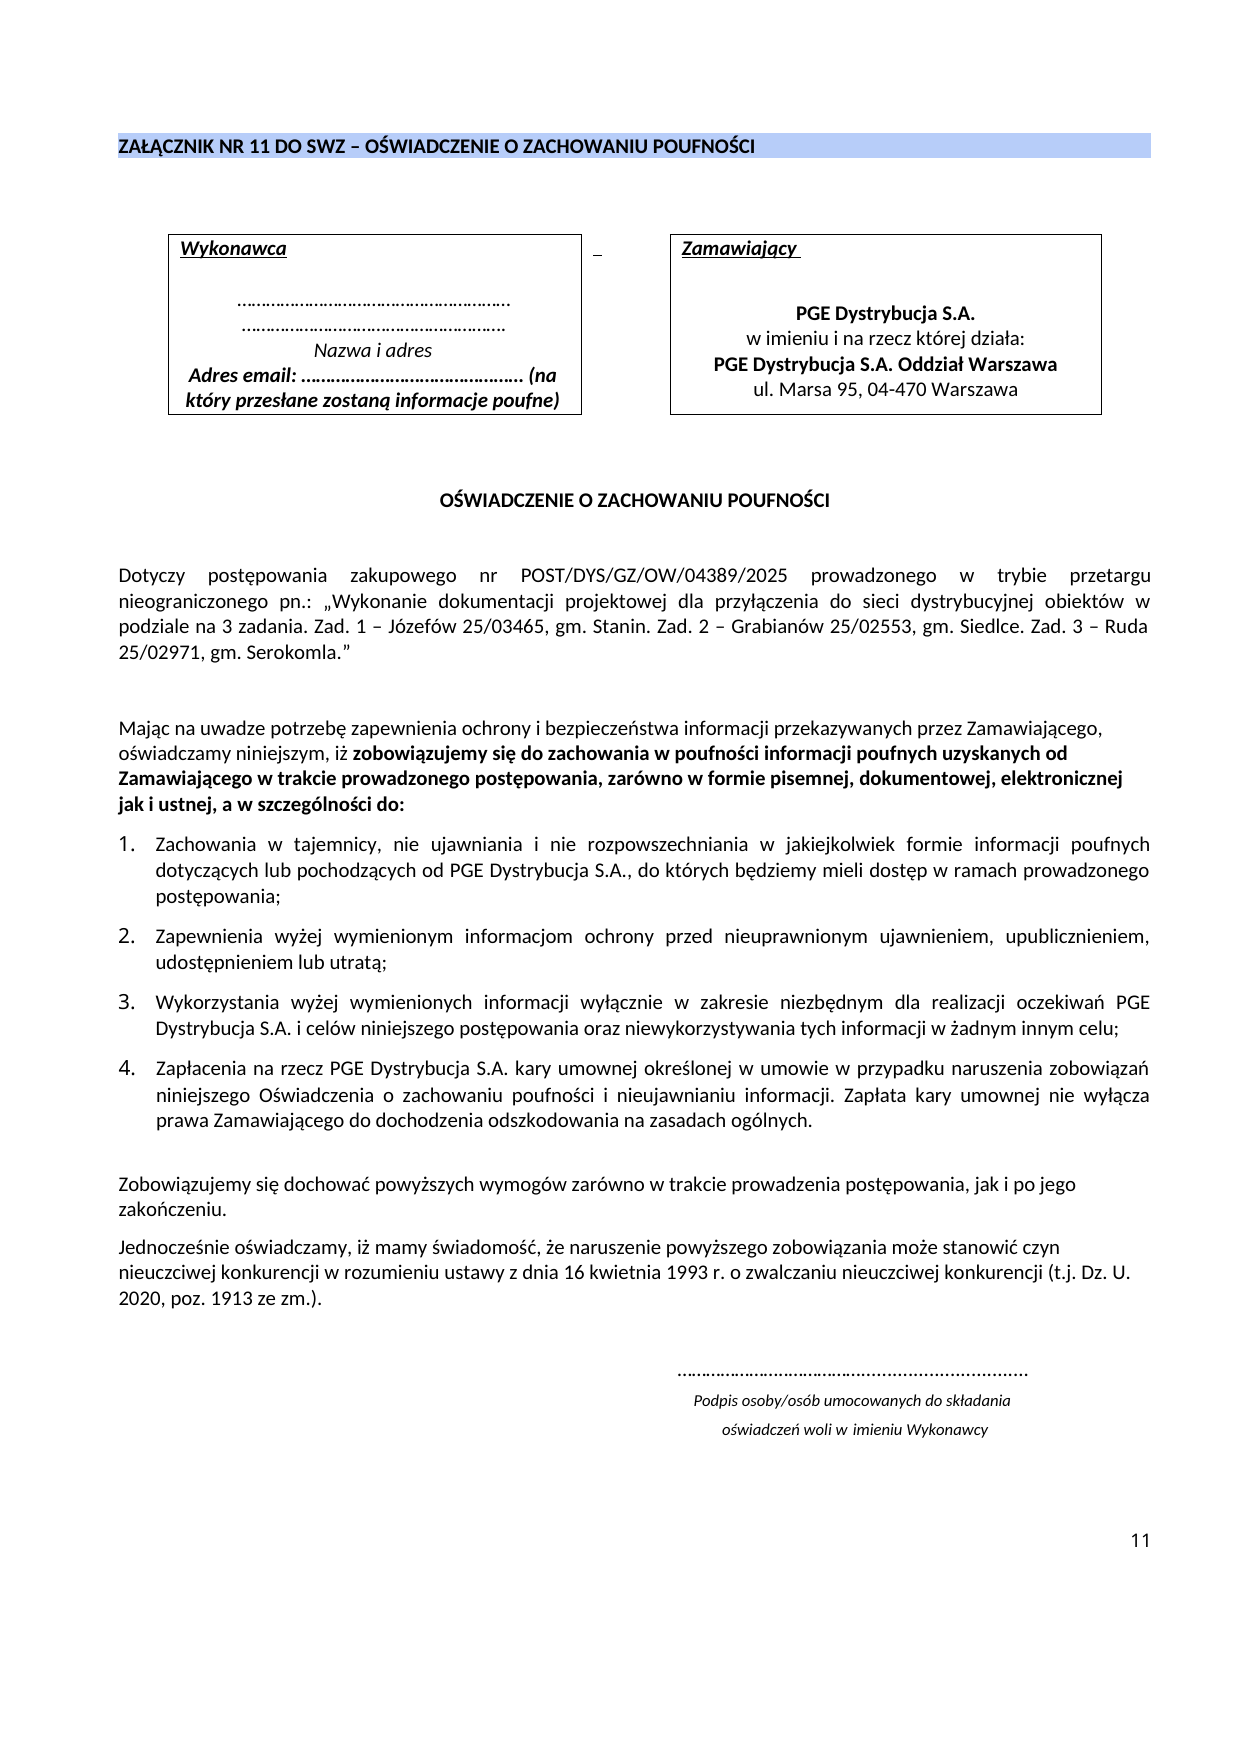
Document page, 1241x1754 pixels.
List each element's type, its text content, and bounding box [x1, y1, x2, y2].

list Zapłacenia na rzecz PGE Dystrybucja S.A. kary umownej określonej w umowie w przypadku naruszenia zobowiązań niniejszego Oświadczenia o zachowaniu poufności i nieujawnianiu informacji. Zapłata kary umownej nie wyłącza prawa Zamawiającego do dochodzenia odszkodowania na zasadach ogólnych. [118, 1053, 1152, 1133]
table_cell Podpis osoby/osób umocowanych do składania oświadczeń woli w imieniu Wykonawcy [597, 1390, 1109, 1448]
text Zobowiązujemy się dochować powyższych wymogów zarówno w trakcie prowadzenia postępowania, jak i po jego zakończeniu. [118, 1171, 1152, 1222]
list Zapewnienia wyżej wymienionym informacjom ochrony przed nieuprawnionym ujawnieniem, upublicznieniem, udostępnieniem lub utratą; [118, 921, 1152, 974]
table_header Zamawiający PGE Dystrybucja S.A. w imieniu i na rzecz której działa: PGE Dystrybucja S.A. Oddział Warszawa ul. Marsa 95, 04-470 Warszawa [671, 235, 1101, 414]
table_header [582, 234, 670, 414]
table_header Wykonawca ………………………………………………… ………………………………………………. Nazwa i adres Adres email: ……………………………………… (na który przesłane zostaną informacje poufne) [169, 235, 581, 414]
text Jednocześnie oświadczamy, iż mamy świadomość, że naruszenie powyższego zobowiązania może stanowić czyn nieuczciwej konkurencji w rozumieniu ustawy z dnia 16 kwietnia 1993 r. o zwalczaniu nieuczciwej konkurencji (t.j. Dz. U. 2020, poz. 1913 ze zm.). [118, 1234, 1152, 1310]
list Zachowania w tajemnicy, nie ujawniania i nie rozpowszechniania w jakiejkolwiek formie informacji poufnych dotyczących lub pochodzących od PGE Dystrybucja S.A., do których będziemy mieli dostęp w ramach prowadzonego postępowania; [118, 829, 1152, 908]
text Mając na uwadze potrzebę zapewnienia ochrony i bezpieczeństwa informacji przekazywanych przez Zamawiającego, oświadczamy niniejszym, iż zobowiązujemy się do zachowania w poufności informacji poufnych uzyskanych od Zamawiającego w trakcie prowadzonego postępowania, zarówno w formie pisemnej, dokumentowej, elektronicznej jak i ustnej, a w szczególności do: [118, 715, 1152, 816]
text ZAŁĄCZNIK NR 11 DO SWZ – OŚWIADCZENIE O ZACHOWANIU POUFNOŚCI [118, 133, 1151, 158]
text OŚWIADCZENIE O ZACHOWANIU POUFNOŚCI [118, 487, 1152, 512]
text Dotyczy postępowania zakupowego nr POST/DYS/GZ/OW/04389/2025 prowadzonego w trybie przetargu nieograniczonego pn.: „Wykonanie dokumentacji projektowej dla przyłączenia do sieci dystrybucyjnej obiektów w podziale na 3 zadania. Zad. 1 – Józefów 25/03465, gm. Stanin. Zad. 2 – Grabianów 25/02553, gm. Siedlce. Zad. 3 – Ruda 25/02971, gm. Serokomla.” [118, 563, 1152, 664]
table_header …………………..……………................................ [597, 1357, 1109, 1390]
list Wykorzystania wyżej wymienionych informacji wyłącznie w zakresie niezbędnym dla realizacji oczekiwań PGE Dystrybucja S.A. i celów niniejszego postępowania oraz niewykorzystywania tych informacji w żadnym innym celu; [118, 987, 1152, 1041]
